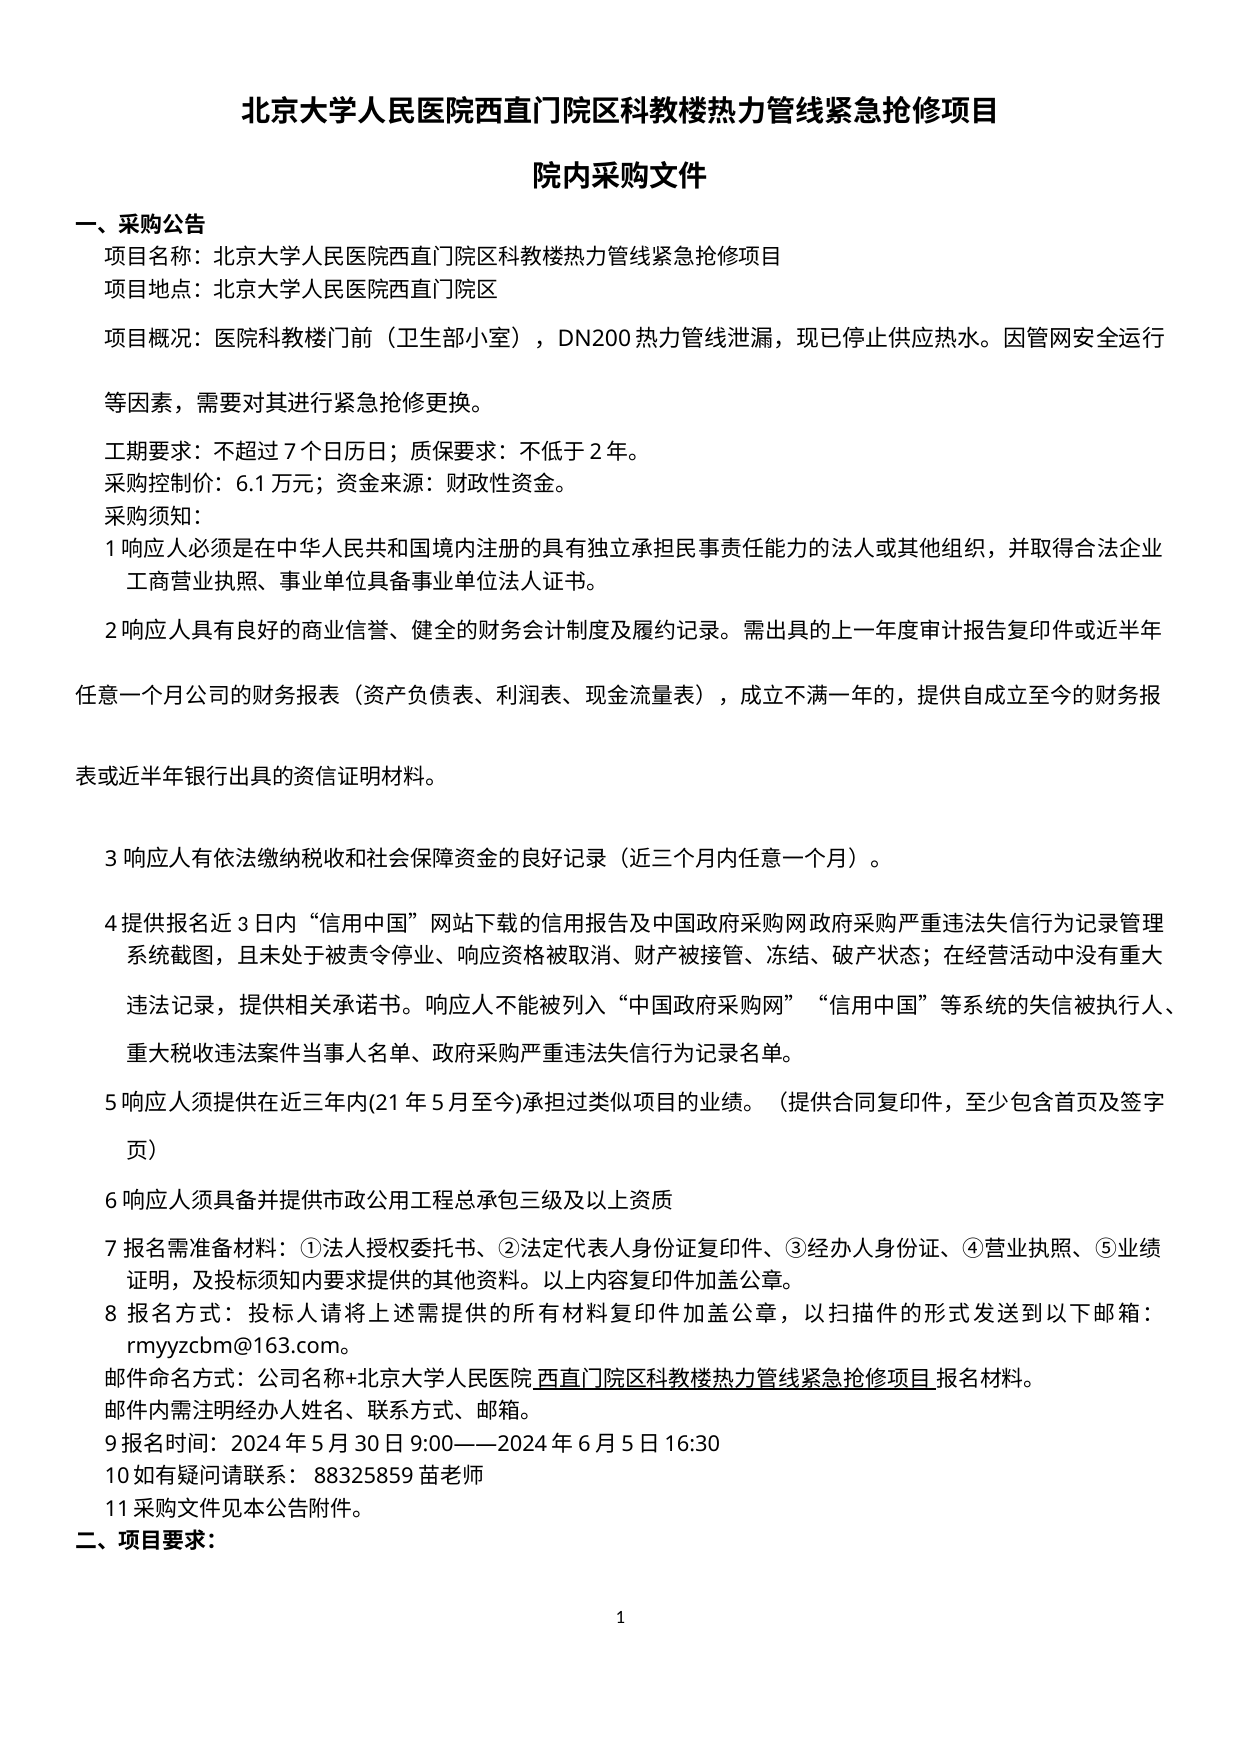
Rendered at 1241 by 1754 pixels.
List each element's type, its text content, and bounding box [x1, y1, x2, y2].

text 8 报名方式：投标人请将上述需提供的所有材料复印件加盖公章，以扫描件的形式发送到以下邮箱：rmyyzcbm@163.com。 [104, 1296, 1165, 1361]
text 4提供报名近3日内“信用中国”网站下载的信用报告及中国政府采购网政府采购严重违法失信行为记录管理系统截图，且未处于被责令停业、响应资格被取消、财产被接管、冻结、破产状态；在经营活动中没有重大违法记录，提供相关承诺书。响应人不能被列入“中国政府采购网”“信用中国”等系统的失信被执行人、重大税收违法案件当事人名单、政府采购严重违法失信行为记录名单。 [104, 906, 1165, 1068]
text 2响应人具有良好的商业信誉、健全的财务会计制度及履约记录。需出具的上一年度审计报告复印件或近半年任意一个月公司的财务报表（资产负债表、利润表、现金流量表），成立不满一年的，提供自成立至今的财务报表或近半年银行出具的资信证明材料。 [75, 596, 1165, 807]
text 7 报名需准备材料：①法人授权委托书、②法定代表人身份证复印件、③经办人身份证、④营业执照、⑤业绩证明，及投标须知内要求提供的其他资料。以上内容复印件加盖公章。 [104, 1231, 1165, 1296]
text 1响应人必须是在中华人民共和国境内注册的具有独立承担民事责任能力的法人或其他组织，并取得合法企业工商营业执照、事业单位具备事业单位法人证书。 [104, 531, 1165, 596]
text 10如有疑问请联系： 88325859苗老师 [104, 1458, 1165, 1491]
text 9报名时间：2024年5月30日9:00——2024年6月5日16:30 [104, 1426, 1165, 1458]
text 采购控制价：6.1万元；资金来源：财政性资金。 [104, 466, 1165, 499]
subtitle 院内采购文件 [75, 141, 1165, 206]
text 邮件内需注明经办人姓名、联系方式、邮箱。 [104, 1393, 1165, 1426]
text 采购须知： [104, 499, 1165, 531]
text 二、项目要求： [75, 1523, 1165, 1556]
text 项目名称：北京大学人民医院西直门院区科教楼热力管线紧急抢修项目 [104, 239, 1165, 271]
text 5响应人须提供在近三年内(21年5月至今)承担过类似项目的业绩。（提供合同复印件，至少包含首页及签字页） [104, 1068, 1165, 1166]
text 邮件命名方式：公司名称+北京大学人民医院 西直门院区科教楼热力管线紧急抢修项目 报名材料。 [104, 1361, 1165, 1393]
subtitle 北京大学人民医院西直门院区科教楼热力管线紧急抢修项目 [75, 76, 1165, 141]
text 项目地点：北京大学人民医院西直门院区 [104, 271, 1165, 304]
text 项目概况：医院科教楼门前（卫生部小室），DN200热力管线泄漏，现已停止供应热水。因管网安全运行等因素，需要对其进行紧急抢修更换。 [104, 304, 1165, 434]
text 3 响应人有依法缴纳税收和社会保障资金的良好记录（近三个月内任意一个月）。 [75, 824, 1165, 889]
text 11采购文件见本公告附件。 [104, 1491, 1165, 1523]
text 工期要求：不超过7个日历日；质保要求：不低于2年。 [104, 434, 1165, 466]
text 6 响应人须具备并提供市政公用工程总承包三级及以上资质 [104, 1166, 1165, 1231]
text 一、采购公告 [75, 206, 1165, 239]
